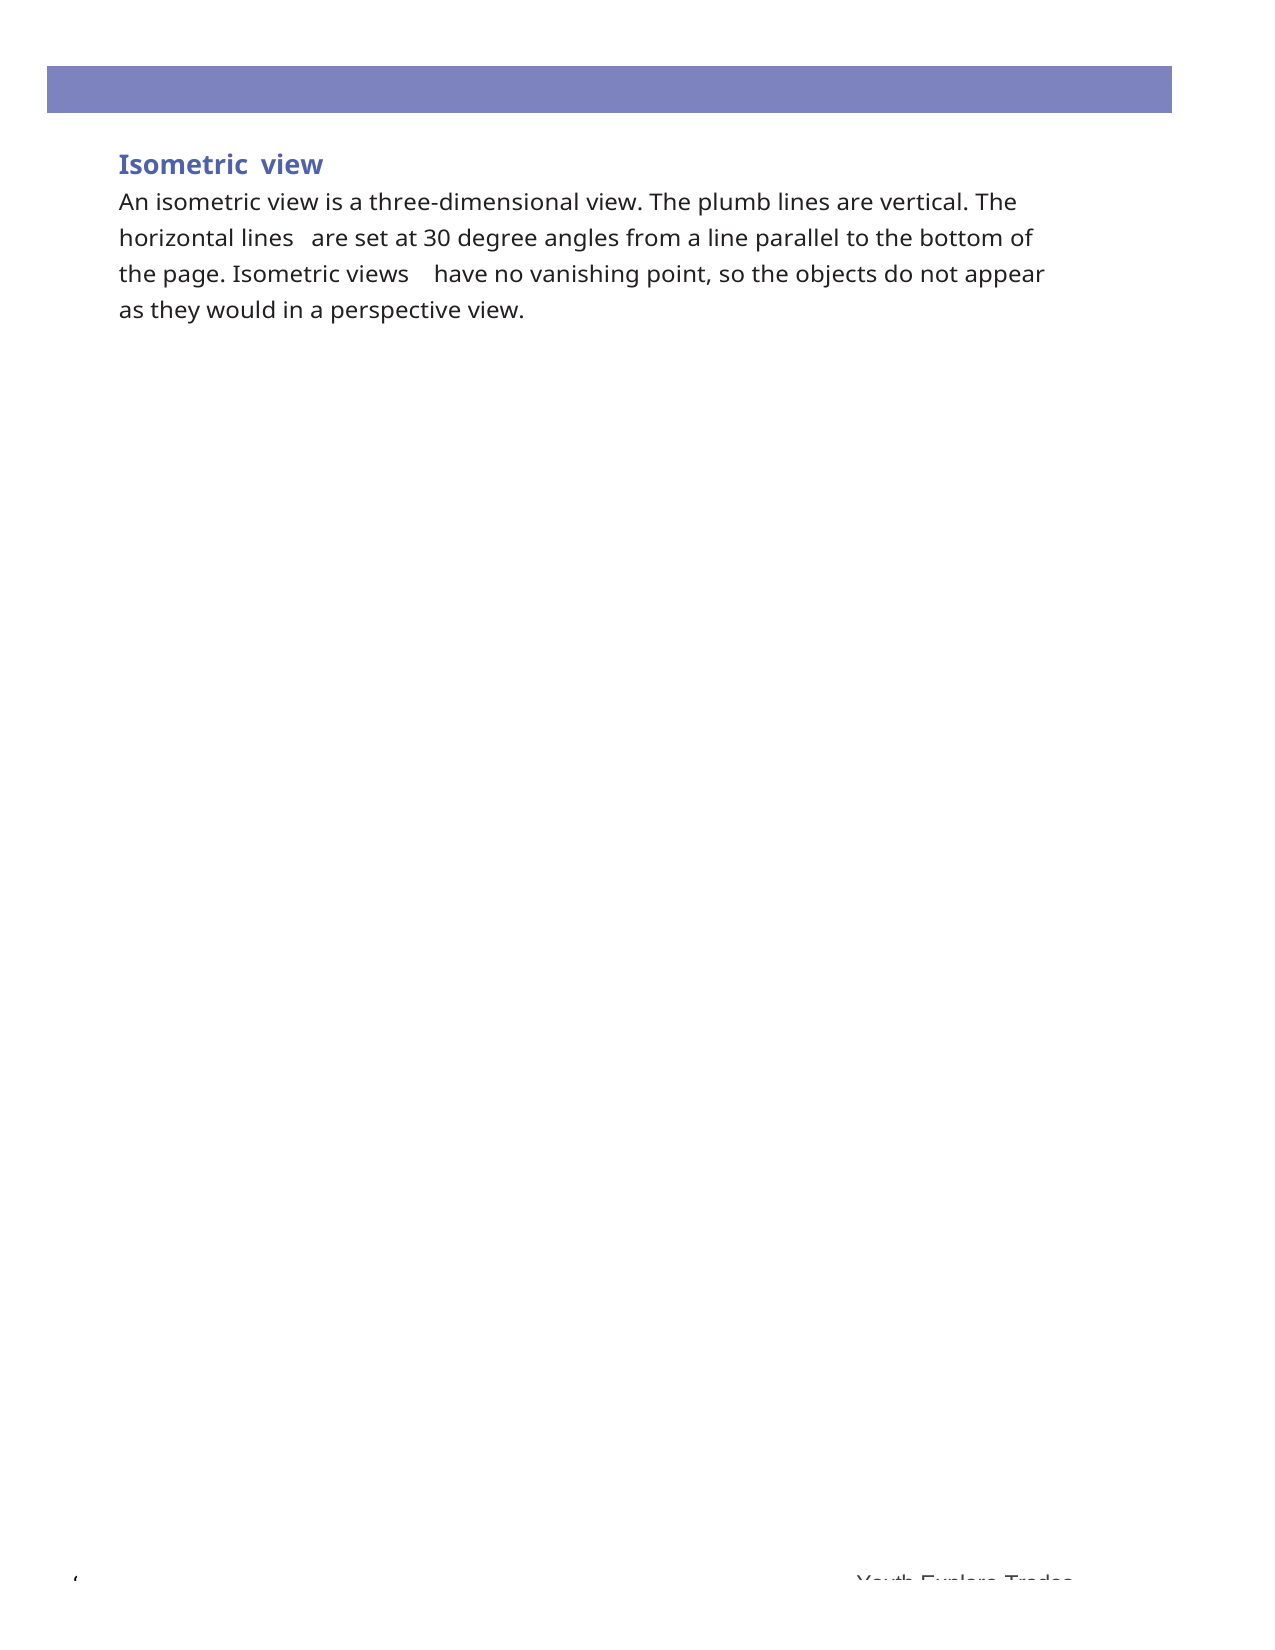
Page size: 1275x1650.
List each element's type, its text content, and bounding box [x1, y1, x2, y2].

text An isometric view is a three-dimensional view. The plumb lines are vertical. The horizontal lines are set at 30 degree angles from a line parallel to the bottom of the page. Isometric views have no vanishing point, so the objects do not appear as they would in a perspective view. [119, 186, 1063, 326]
subtitle Isometric view [119, 145, 1239, 182]
